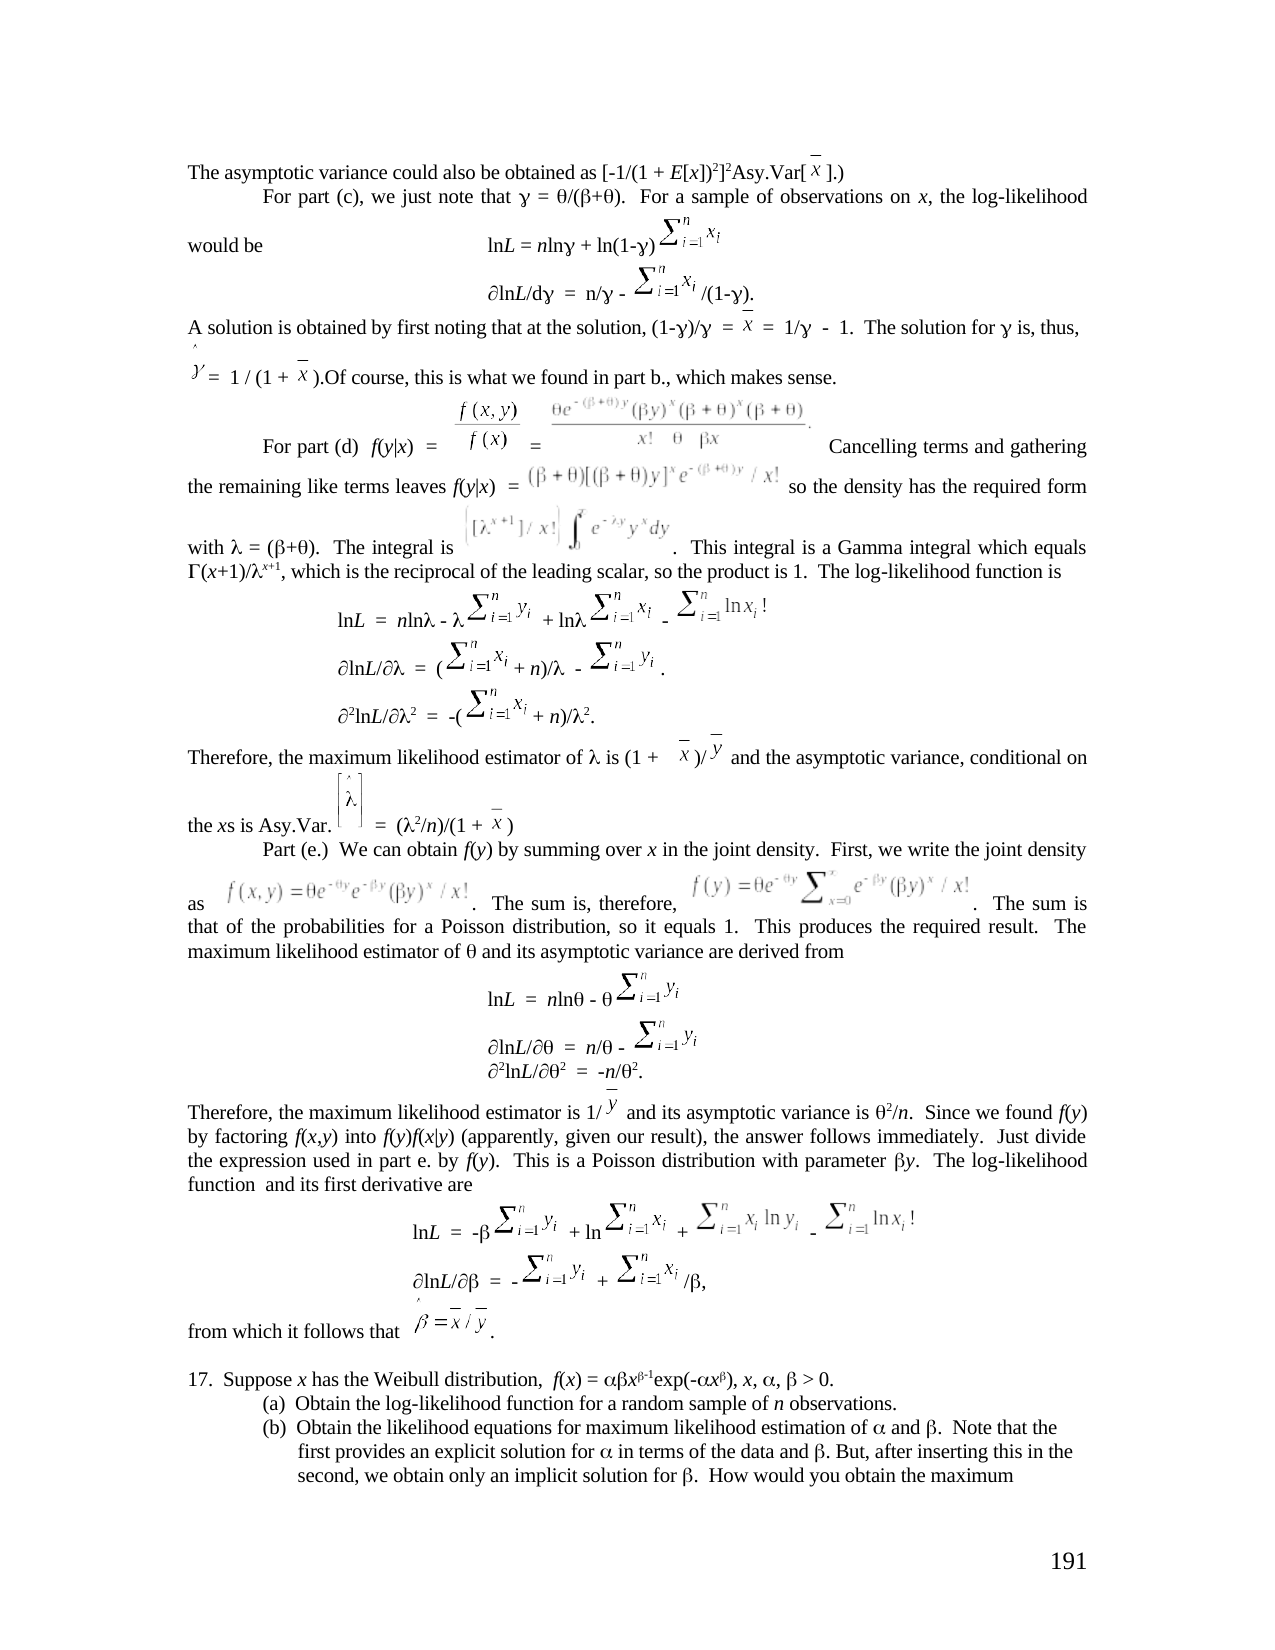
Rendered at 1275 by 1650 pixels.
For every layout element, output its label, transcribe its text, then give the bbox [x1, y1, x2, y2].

text second, we obtain only an implicit solution for . How would you obtain the maximum [187, 1463, 1087, 1487]
text from which it follows that . [187, 1293, 1087, 1343]
text lnL = - + ln + - [187, 1196, 1087, 1244]
text 17. Suppose x has the Weibull distribution, f(x) = x-1exp(-x), x, , > 0. [187, 1367, 1087, 1391]
text Therefore, the maximum likelihood estimator is 1/ and its asymptotic variance is 2/n. Since we found f(y) by factoring f(x,y) into f(y)f(x|y) (apparently, given our result), the answer follows immediately. Just divide the expression used in part e. by f(y). This is a Poisson distribution with parameter y. The log-likelihood function and its first derivative are [187, 1083, 1087, 1196]
text lnL/ = - + /, [187, 1244, 1087, 1293]
text For part (d) f(y|x) = = Cancelling terms and gathering the remaining like terms leaves f(y|x) = so the density has the required form with = (+). The integral is . This integral is a Gamma integral which equals (x+1)/x+1, which is the reciprocal of the leading scalar, so the product is 1. The log-likelihood function is [187, 389, 1087, 583]
text The asymptotic variance could also be obtained as [-1/(1 + E[x])2]2Asy.Var[].) [187, 150, 1087, 184]
text A solution is obtained by first noting that at the solution, (1-)/ = = 1/ - 1. The solution for is, thus, [187, 305, 1087, 339]
text first provides an explicit solution for in terms of the data and . But, after inserting this in the [187, 1439, 1087, 1463]
text For part (c), we just note that = /(+). For a sample of observations on x, the log-likelihood would be lnL = nln + ln(1-) [187, 184, 1087, 257]
text (a) Obtain the log-likelihood function for a random sample of n observations. [187, 1391, 1087, 1415]
text lnL/ = n/ - [187, 1011, 1087, 1059]
text Therefore, the maximum likelihood estimator of is (1 + )/ and the asymptotic variance, conditional on the xs is Asy.Var. = (2/n)/(1 + ) [187, 728, 1087, 837]
text 2lnL/2 = -(+ n)/2. [187, 680, 1087, 728]
text (b) Obtain the likelihood equations for maximum likelihood estimation of and . Note that the [187, 1415, 1087, 1439]
text lnL/ = (+ n)/ - . [187, 632, 1087, 680]
text = 1 / (1 + ).Of course, this is what we found in part b., which makes sense. [187, 339, 1087, 389]
text 2lnL/2 = -n/2. [187, 1059, 1087, 1083]
text lnL = nln - + ln - [187, 583, 1087, 632]
text lnL/d = n/ - /(1-). [187, 257, 1087, 305]
text Part (e.) We can obtain f(y) by summing over x in the joint density. First, we write the joint density as . The sum is, therefore, . The sum is that of the probabilities for a Poisson distribution, so it equals 1. This produces the required result. The maximum likelihood estimator of and its asymptotic variance are derived from [187, 837, 1087, 963]
text lnL = nln - [187, 963, 1087, 1011]
